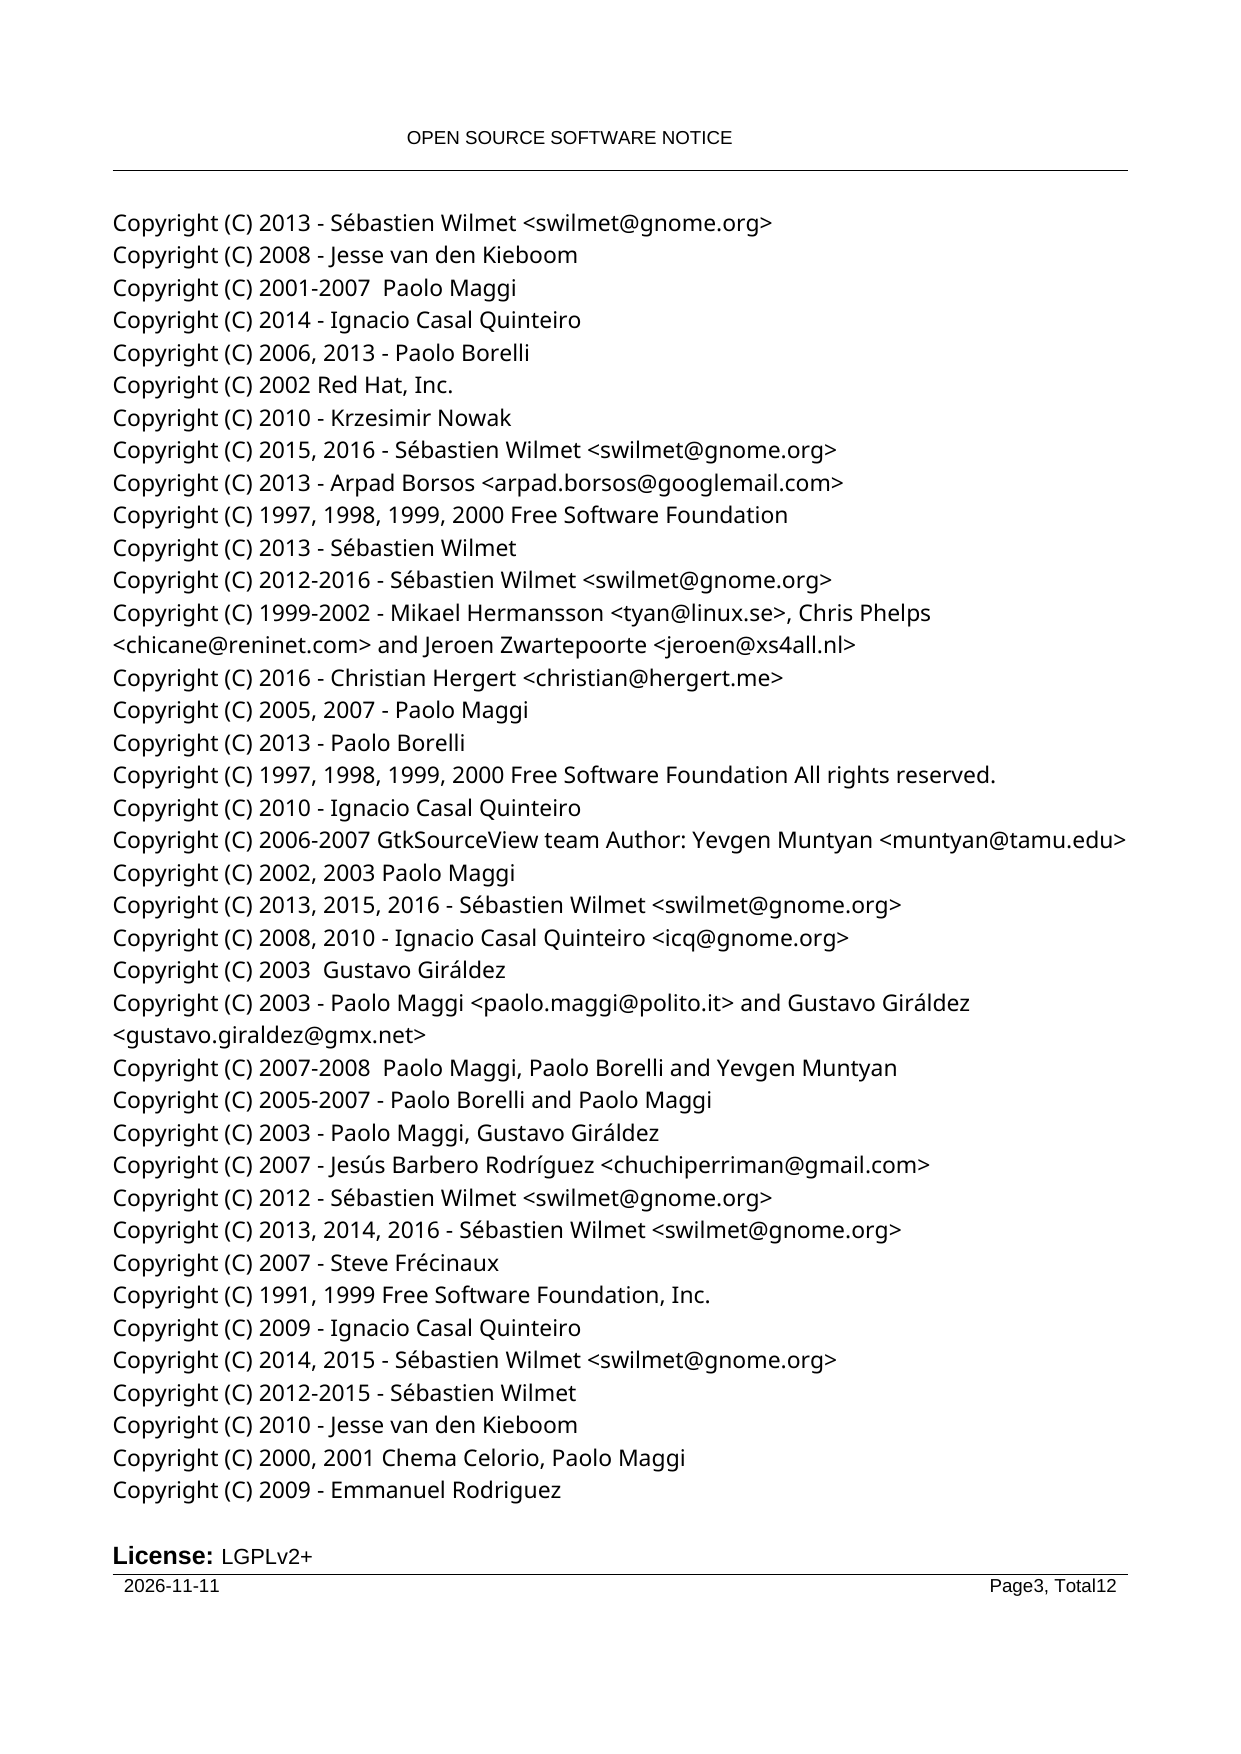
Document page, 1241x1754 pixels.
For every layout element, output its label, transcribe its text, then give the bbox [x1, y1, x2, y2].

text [112, 206, 1128, 1539]
text License: LGPLv2+ [112, 1539, 1128, 1571]
